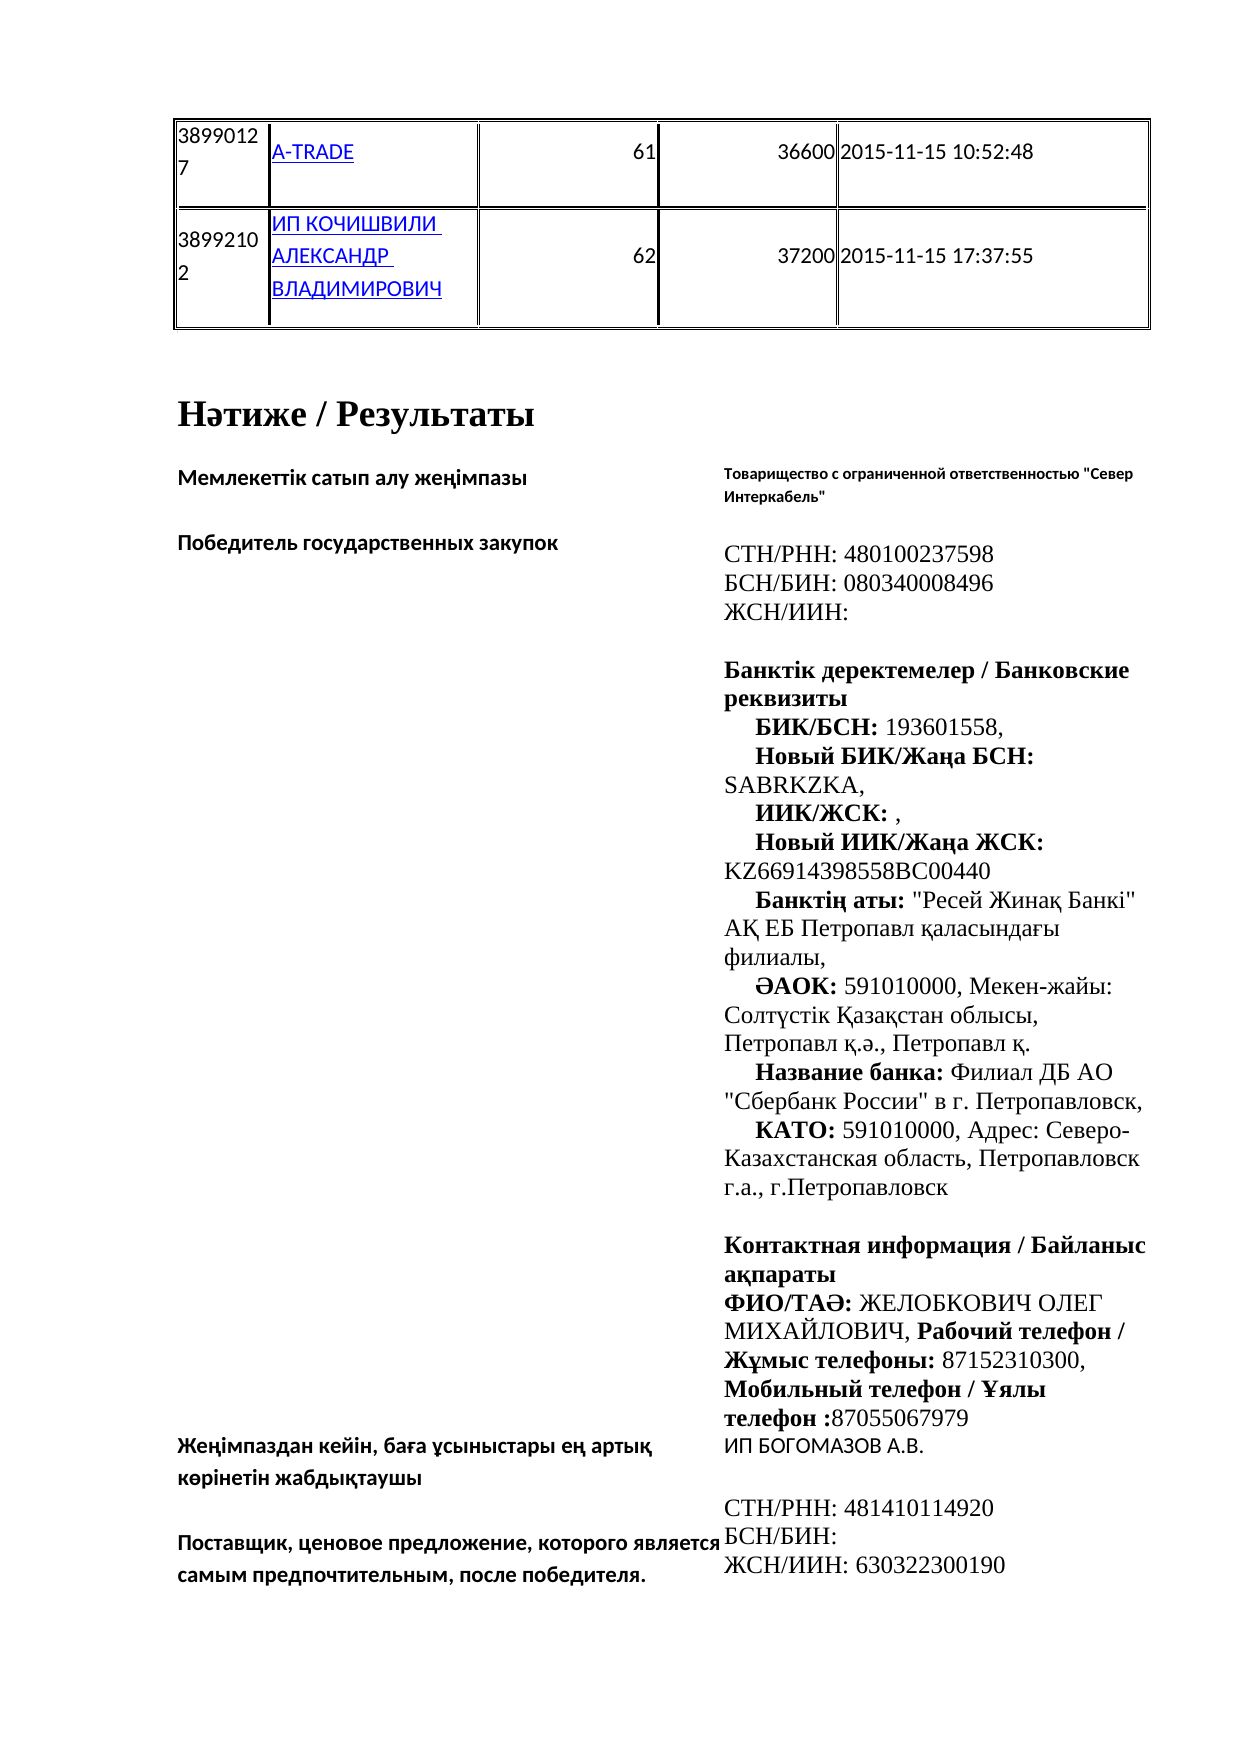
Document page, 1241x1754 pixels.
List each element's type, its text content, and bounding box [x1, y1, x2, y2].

table_cell А-TRADE [269, 122, 478, 206]
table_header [724, 1431, 1152, 1613]
table_cell 38992102 [177, 206, 269, 327]
table_header Мемлекеттік сатып алу жеңімпазы Победитель государственных закупок [177, 464, 724, 1431]
table_cell 2015-11-15 10:52:48 [838, 122, 1148, 206]
table_header Товарищество с ограниченной ответственностью "Север Интеркабель" СТН/РНН: 480100237598 БСН/БИН: 080340008496 ЖСН/ИИН: Банктік деректемелер / Банковские реквизиты БИК/БСН: 193601558, Новый БИК/Жаңа БСН: SABRKZKA, ИИК/ЖСК: , Новый ИИК/Жаңа ЖСК: KZ66914398558BC00440 Банктің аты: "Ресей Жинақ Банкі" АҚ ЕБ Петропавл қаласындағы филиалы, ӘАОК: 591010000, Мекен-жайы: Солтүстік Қазақстан облысы, Петропавл қ.ә., Петропавл қ. Название банка: Филиал ДБ АО "Сбербанк России" в г. Петропавловск, КАТО: 591010000, Адрес: Северо-Казахстанская область, Петропавловск г.а., г.Петропавловск Контактная информация / Байланыс ақпараты ФИО/ТАӘ: ЖЕЛОБКОВИЧ ОЛЕГ МИХАЙЛОВИЧ, Рабочий телефон / Жұмыс телефоны: 87152310300, Мобильный телефон / Ұялы телефон :87055067979 [724, 464, 1152, 1431]
table_cell 2015-11-15 17:37:55 [838, 206, 1148, 327]
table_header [177, 1431, 724, 1613]
table_cell 62 [479, 210, 658, 327]
table_cell 38990127 [177, 122, 269, 206]
table_cell 36600 [658, 122, 837, 206]
table_cell ИП КОЧИШВИЛИ АЛЕКСАНДР ВЛАДИМИРОВИЧ [269, 210, 478, 327]
table_cell 37200 [658, 210, 837, 327]
subtitle Нәтиже / Результаты [177, 391, 1152, 434]
table_cell 61 [479, 120, 658, 206]
